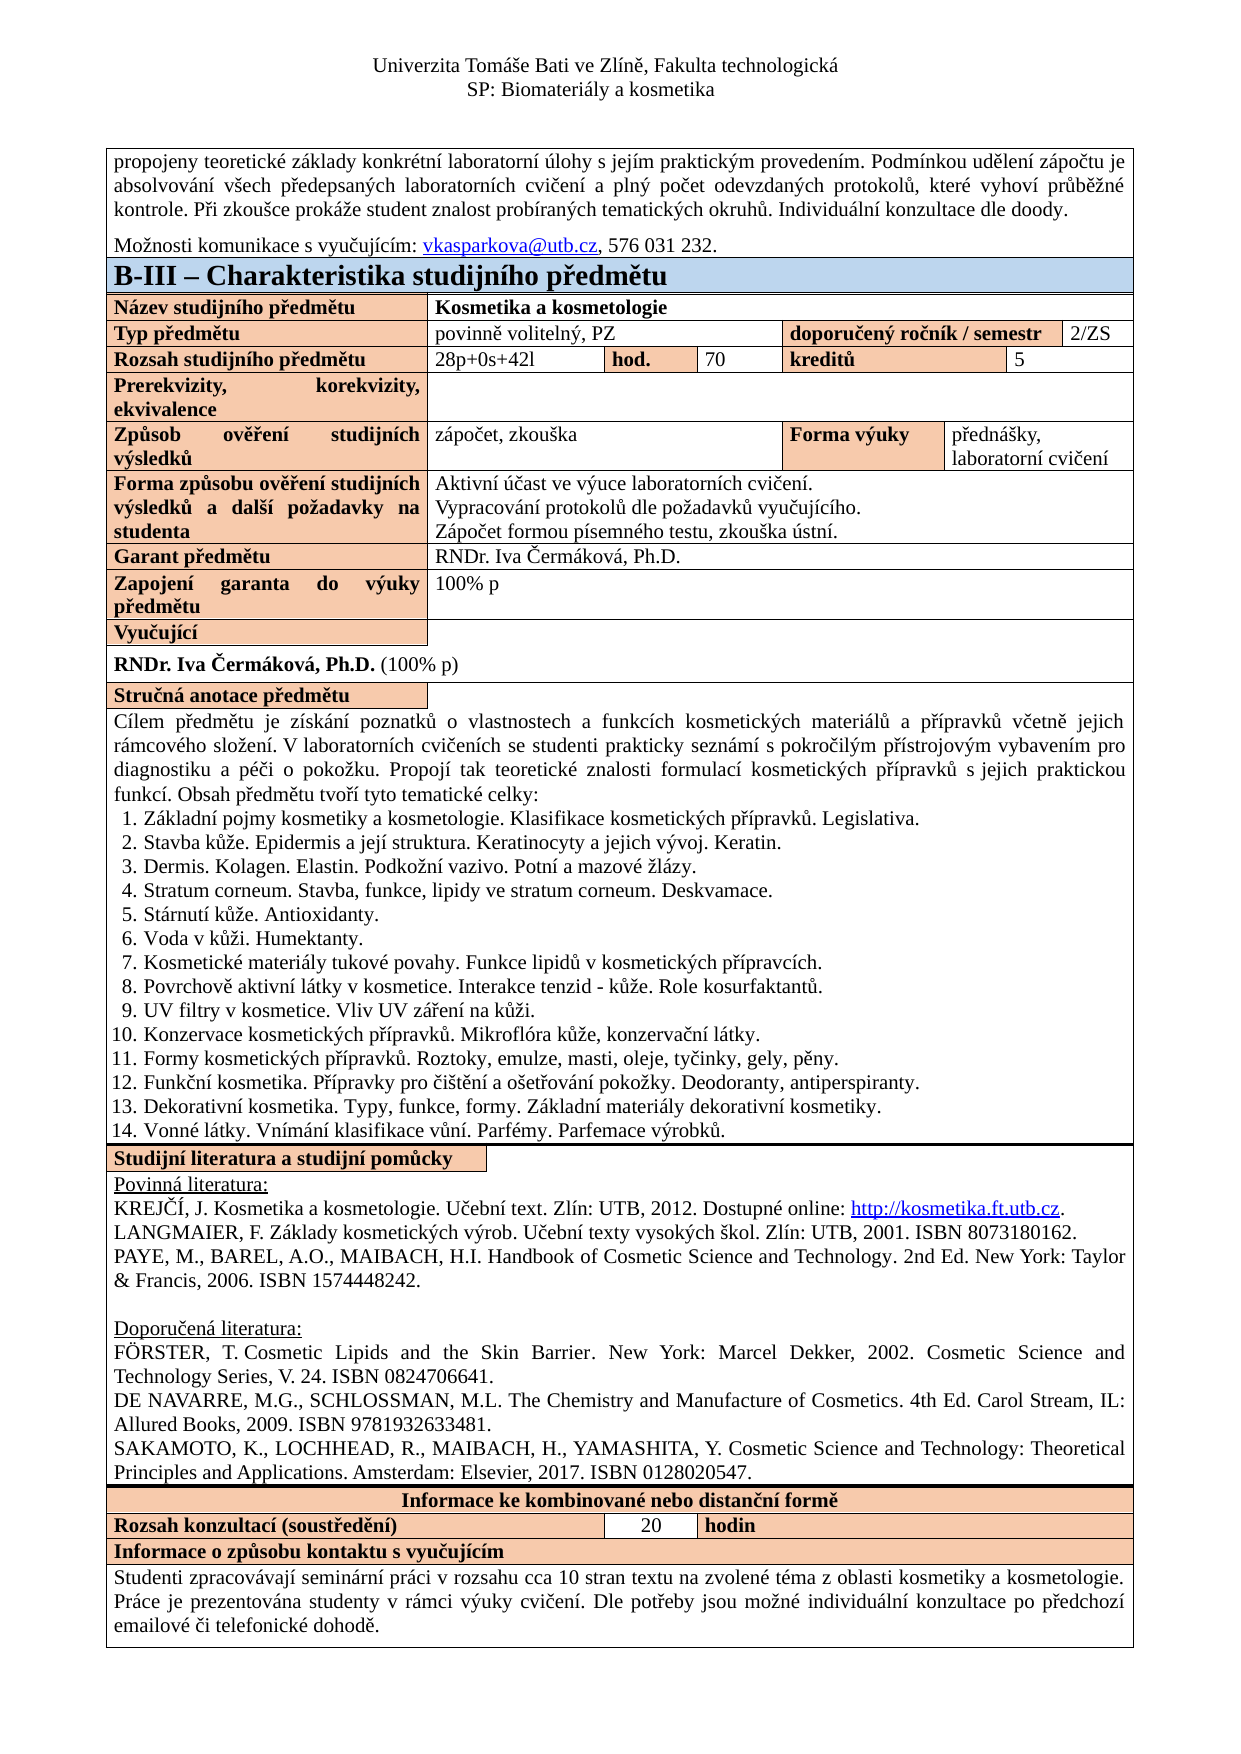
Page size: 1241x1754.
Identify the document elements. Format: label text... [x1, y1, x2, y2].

table_cell hod. [605, 347, 697, 372]
table_cell 5 [1007, 347, 1133, 372]
table_cell 2/ZS [1063, 321, 1133, 346]
table_cell 28p+0s+42l [428, 347, 604, 372]
table_cell RNDr. Iva Čermáková, Ph.D. [428, 544, 1133, 569]
table_cell Aktivní účast ve výuce laboratorních cvičení. Vypracování protokolů dle požadavků vyučujícího. Zápočet formou písemného testu, zkouška ústní. [428, 471, 1133, 543]
table_cell kreditů [783, 347, 1006, 372]
table_cell Typ předmětu [107, 321, 427, 346]
table_cell Garant předmětu [107, 544, 427, 569]
table_cell Zapojení garanta do výuky předmětu [107, 570, 427, 618]
table_cell 20 [605, 1514, 697, 1538]
table_cell Stručná anotace předmětu [107, 683, 427, 708]
table_cell [428, 683, 1133, 708]
table_cell Kosmetika a kosmetologie [428, 295, 1133, 320]
table_cell Rozsah studijního předmětu [107, 347, 427, 372]
table_cell Rozsah konzultací (soustředění) [107, 1514, 604, 1538]
table_cell Studijní literatura a studijní pomůcky [107, 1146, 486, 1171]
table_cell [428, 373, 1133, 421]
table_cell 100% p [428, 570, 1133, 618]
table_cell Prerekvizity, korekvizity, ekvivalence [107, 373, 427, 421]
table_cell [428, 620, 1133, 644]
table_cell Cílem předmětu je získání poznatků o vlastnostech a funkcích kosmetických materiálů a přípravků včetně jejich rámcového složení. V laboratorních cvičeních se studenti prakticky seznámí s pokročilým přístrojovým vybavením pro diagnostiku a péči o pokožku. Propojí tak teoretické znalosti formulací kosmetických přípravků s jejich praktickou funkcí. Obsah předmětu tvoří tyto tematické celky: Základní pojmy kosmetiky a kosmetologie. Klasifikace kosmetických přípravků. Legislativa. Stavba kůže. Epidermis a její struktura. Keratinocyty a jejich vývoj. Keratin. Dermis. Kolagen. Elastin. Podkožní vazivo. Potní a mazové žlázy. Stratum corneum. Stavba, funkce, lipidy ve stratum corneum. Deskvamace. Stárnutí kůže. Antioxidanty. Voda v kůži. Humektanty. Kosmetické materiály tukové povahy. Funkce lipidů v kosmetických přípravcích. Povrchově aktivní látky v kosmetice. Interakce tenzid - kůže. Role kosurfaktantů. UV filtry v kosmetice. Vliv UV záření na kůži. Konzervace kosmetických přípravků. Mikroflóra kůže, konzervační látky. Formy kosmetických přípravků. Roztoky, emulze, masti, oleje, tyčinky, gely, pěny. Funkční kosmetika. Přípravky pro čištění a ošetřování pokožky. Deodoranty, antiperspiranty. Dekorativní kosmetika. Typy, funkce, formy. Základní materiály dekorativní kosmetiky. Vonné látky. Vnímání klasifikace vůní. Parfémy. Parfemace výrobků. [107, 708, 1133, 1142]
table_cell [107, 1565, 1133, 1647]
table_cell [487, 1146, 1133, 1171]
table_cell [107, 149, 1133, 257]
table_cell Informace ke kombinované nebo distanční formě [107, 1488, 1133, 1512]
table_cell Název studijního předmětu [107, 295, 427, 320]
table_cell hodin [698, 1514, 1133, 1538]
table_cell Forma výuky [783, 422, 944, 470]
table_cell RNDr. Iva Čermáková, Ph.D. (100% p) [107, 645, 1133, 682]
table_cell přednášky, laboratorní cvičení [945, 422, 1133, 470]
table_cell doporučený ročník / semestr [783, 321, 1062, 346]
table_cell 70 [698, 347, 782, 372]
table_cell Povinná literatura: KREJČÍ, J. Kosmetika a kosmetologie. Učební text. Zlín: UTB, 2012. Dostupné online: http://kosmetika.ft.utb.cz. LANGMAIER, F. Základy kosmetických výrob. Učební texty vysokých škol. Zlín: UTB, 2001. ISBN 8073180162. PAYE, M., BAREL, A.O., MAIBACH, H.I. Handbook of Cosmetic Science and Technology. 2nd Ed. New York: Taylor & Francis, 2006. ISBN 1574448242. Doporučená literatura: FÖRSTER, T. Cosmetic Lipids and the Skin Barrier. New York: Marcel Dekker, 2002. Cosmetic Science and Technology Series, V. 24. ISBN 0824706641. DE NAVARRE, M.G., SCHLOSSMAN, M.L. The Chemistry and Manufacture of Cosmetics. 4th Ed. Carol Stream, IL: Allured Books, 2009. ISBN 9781932633481. SAKAMOTO, K., LOCHHEAD, R., MAIBACH, H., YAMASHITA, Y. Cosmetic Science and Technology: Theoretical Principles and Applications. Amsterdam: Elsevier, 2017. ISBN 0128020547. [107, 1171, 1133, 1484]
table_cell Způsob ověření studijních výsledků [107, 422, 427, 470]
table_cell B-III – Charakteristika studijního předmětu [107, 258, 1133, 292]
table_cell zápočet, zkouška [428, 422, 782, 470]
table_cell Informace o způsobu kontaktu s vyučujícím [107, 1539, 1133, 1564]
table_cell Forma způsobu ověření studijních výsledků a další požadavky na studenta [107, 471, 427, 543]
table_cell Vyučující [107, 620, 427, 644]
table_cell povinně volitelný, PZ [428, 321, 782, 346]
